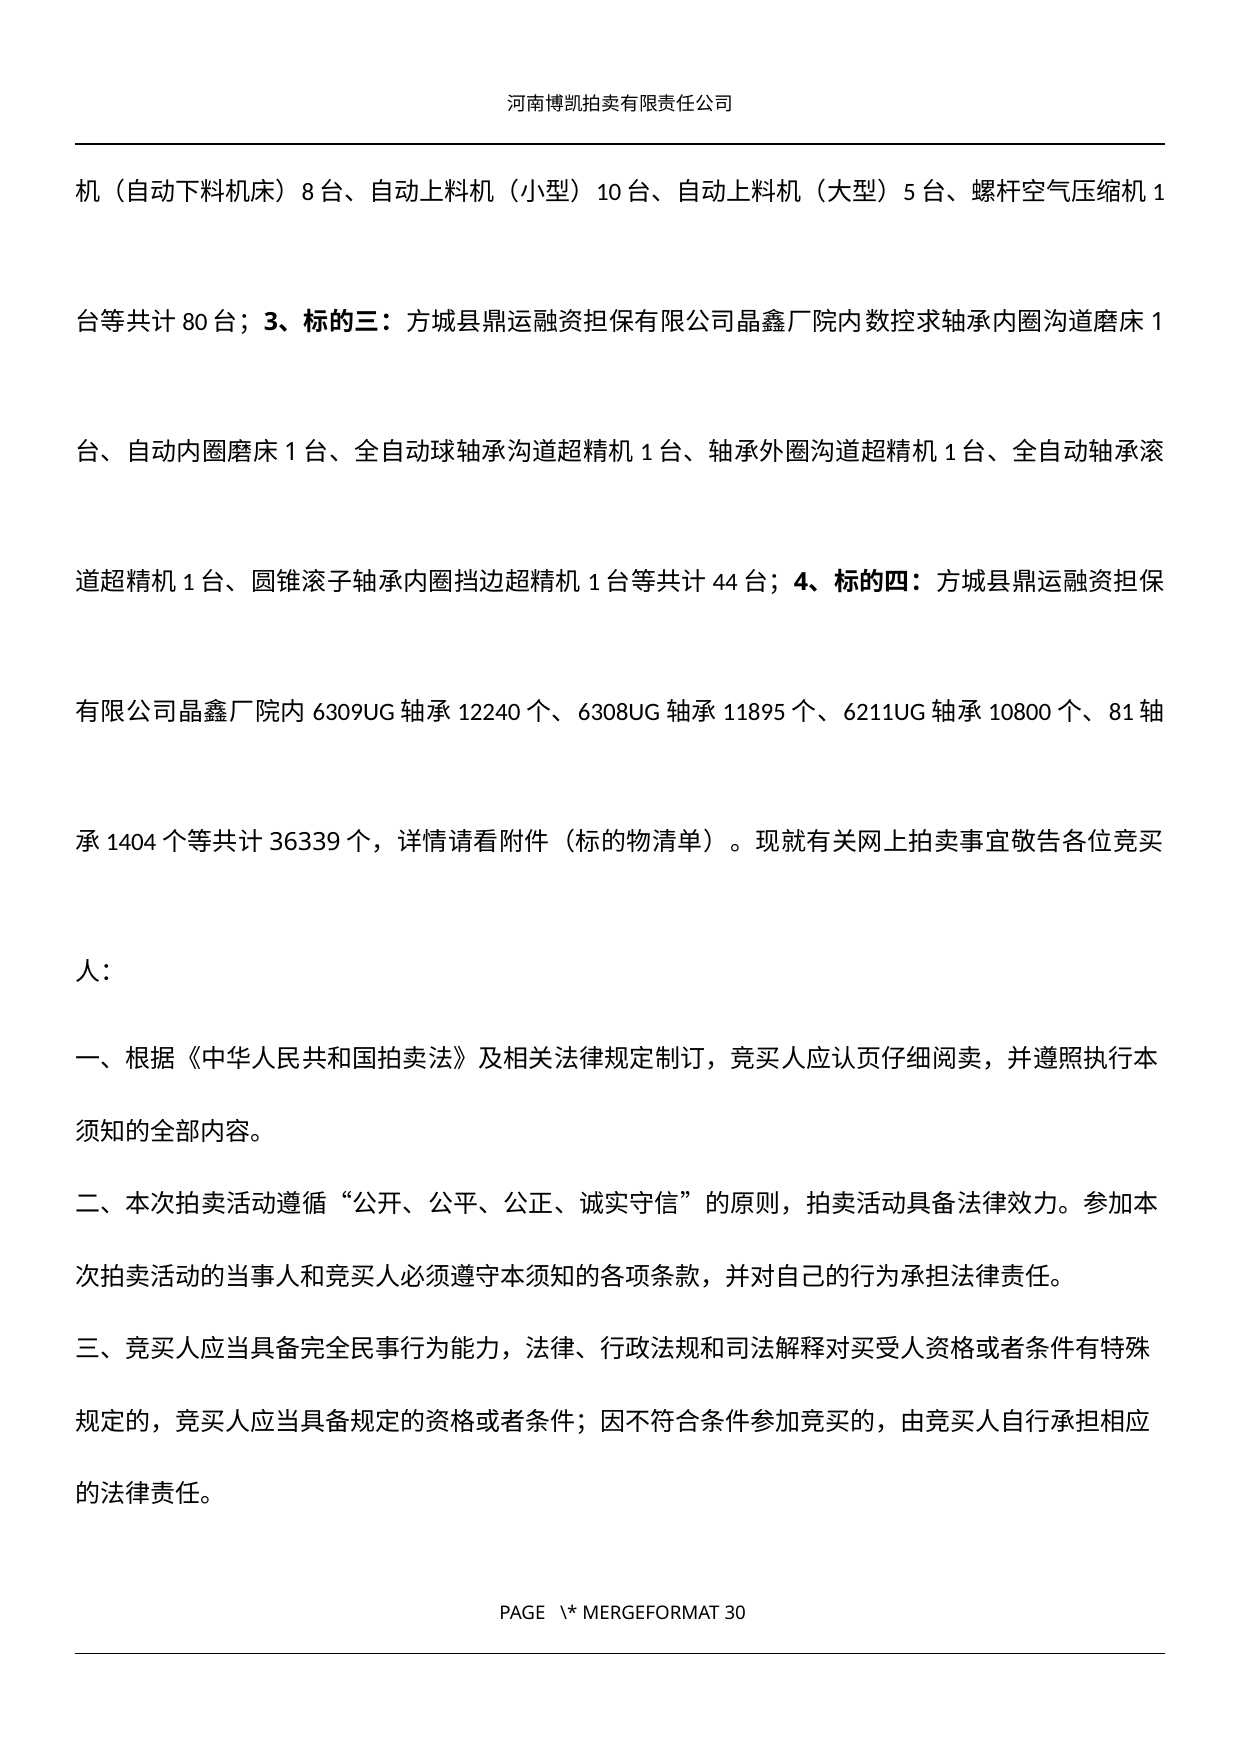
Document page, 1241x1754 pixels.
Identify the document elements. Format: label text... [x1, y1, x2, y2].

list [75, 157, 1165, 1002]
text 三、竞买人应当具备完全民事行为能力，法律、行政法规和司法解释对买受人资格或者条件有特殊规定的，竞买人应当具备规定的资格或者条件；因不符合条件参加竞买的，由竞买人自行承担相应的法律责任。 [75, 1328, 1165, 1510]
text 二、本次拍卖活动遵循“公开、公平、公正、诚实守信”的原则，拍卖活动具备法律效力。参加本次拍卖活动的当事人和竞买人必须遵守本须知的各项条款，并对自己的行为承担法律责任。 [75, 1183, 1159, 1292]
text 一、根据《中华人民共和国拍卖法》及相关法律规定制订，竞买人应认页仔细阅卖，并遵照执行本须知的全部内容。 [75, 1038, 1159, 1147]
